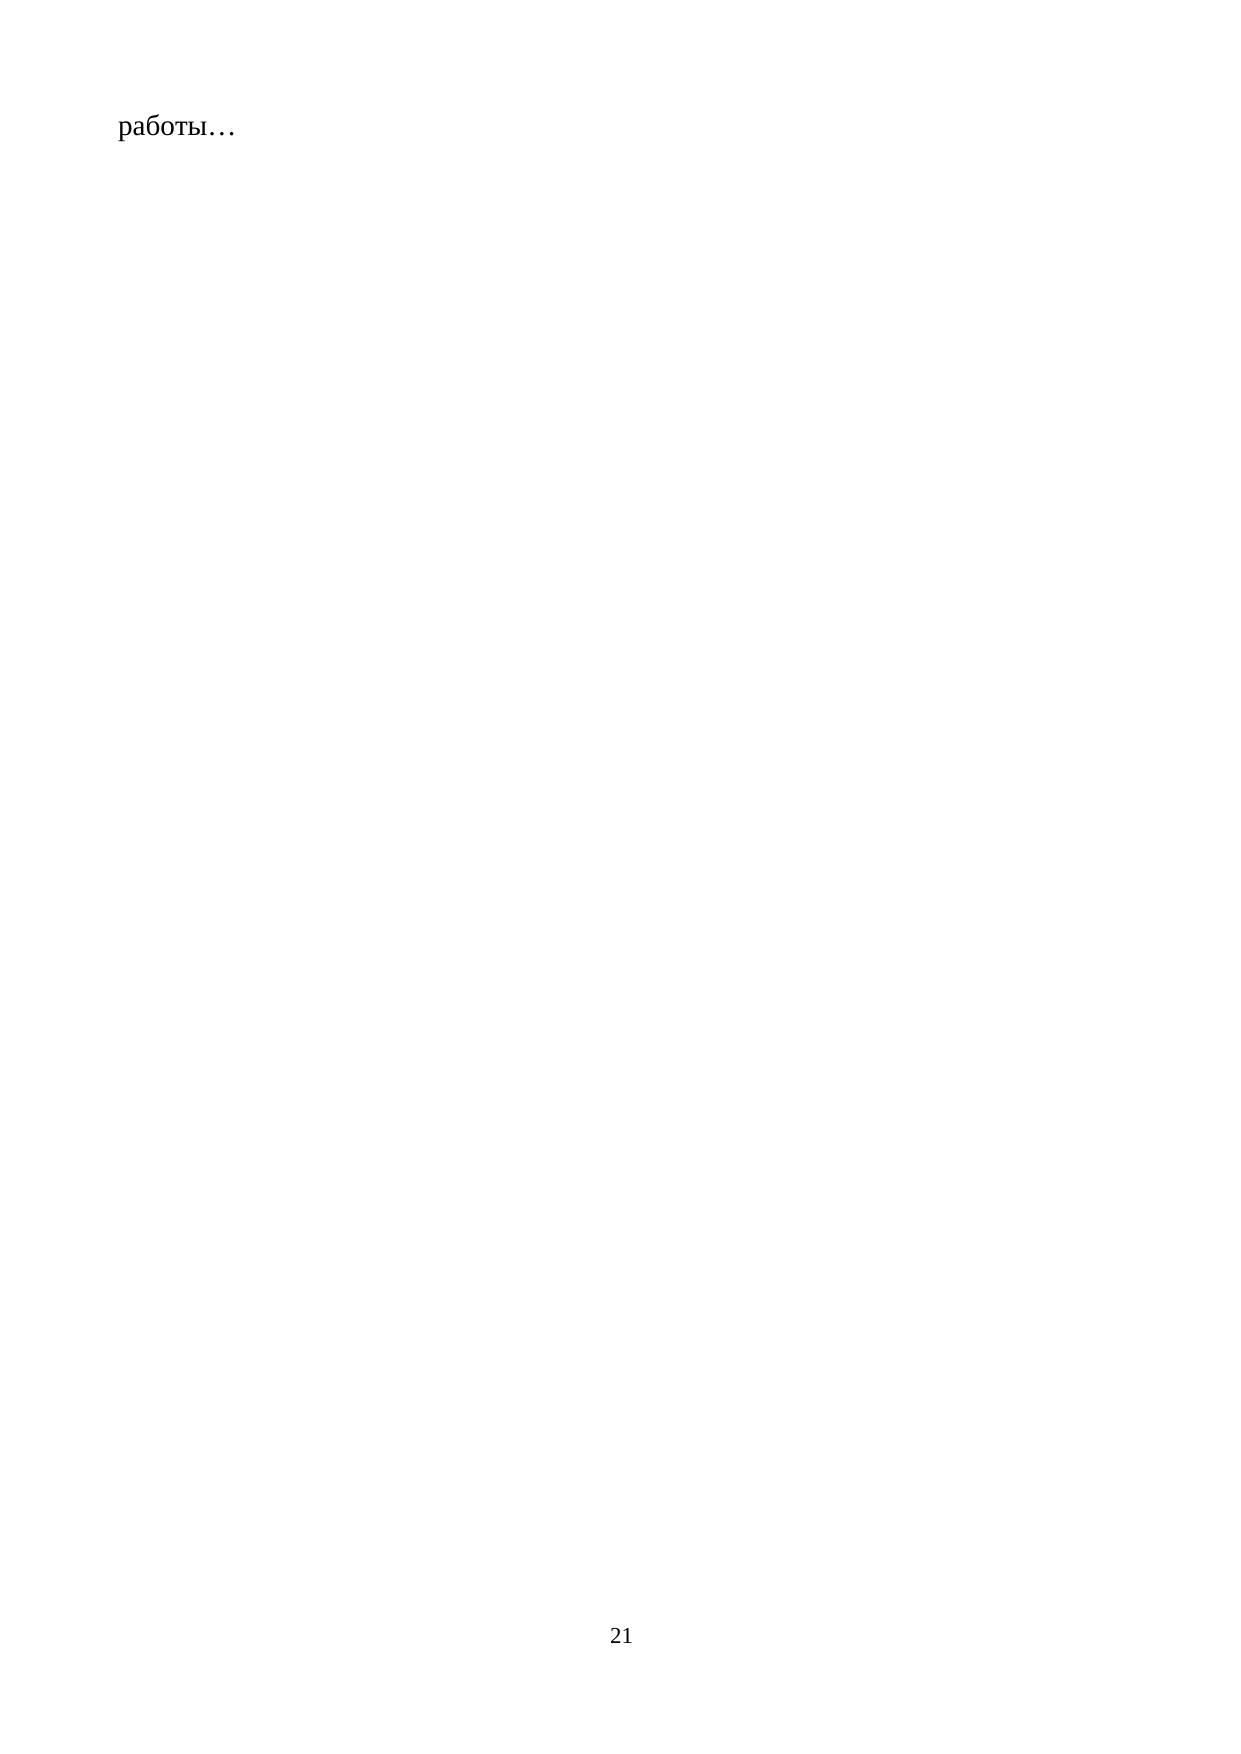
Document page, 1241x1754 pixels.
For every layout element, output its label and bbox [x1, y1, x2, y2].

text [118, 108, 1122, 142]
